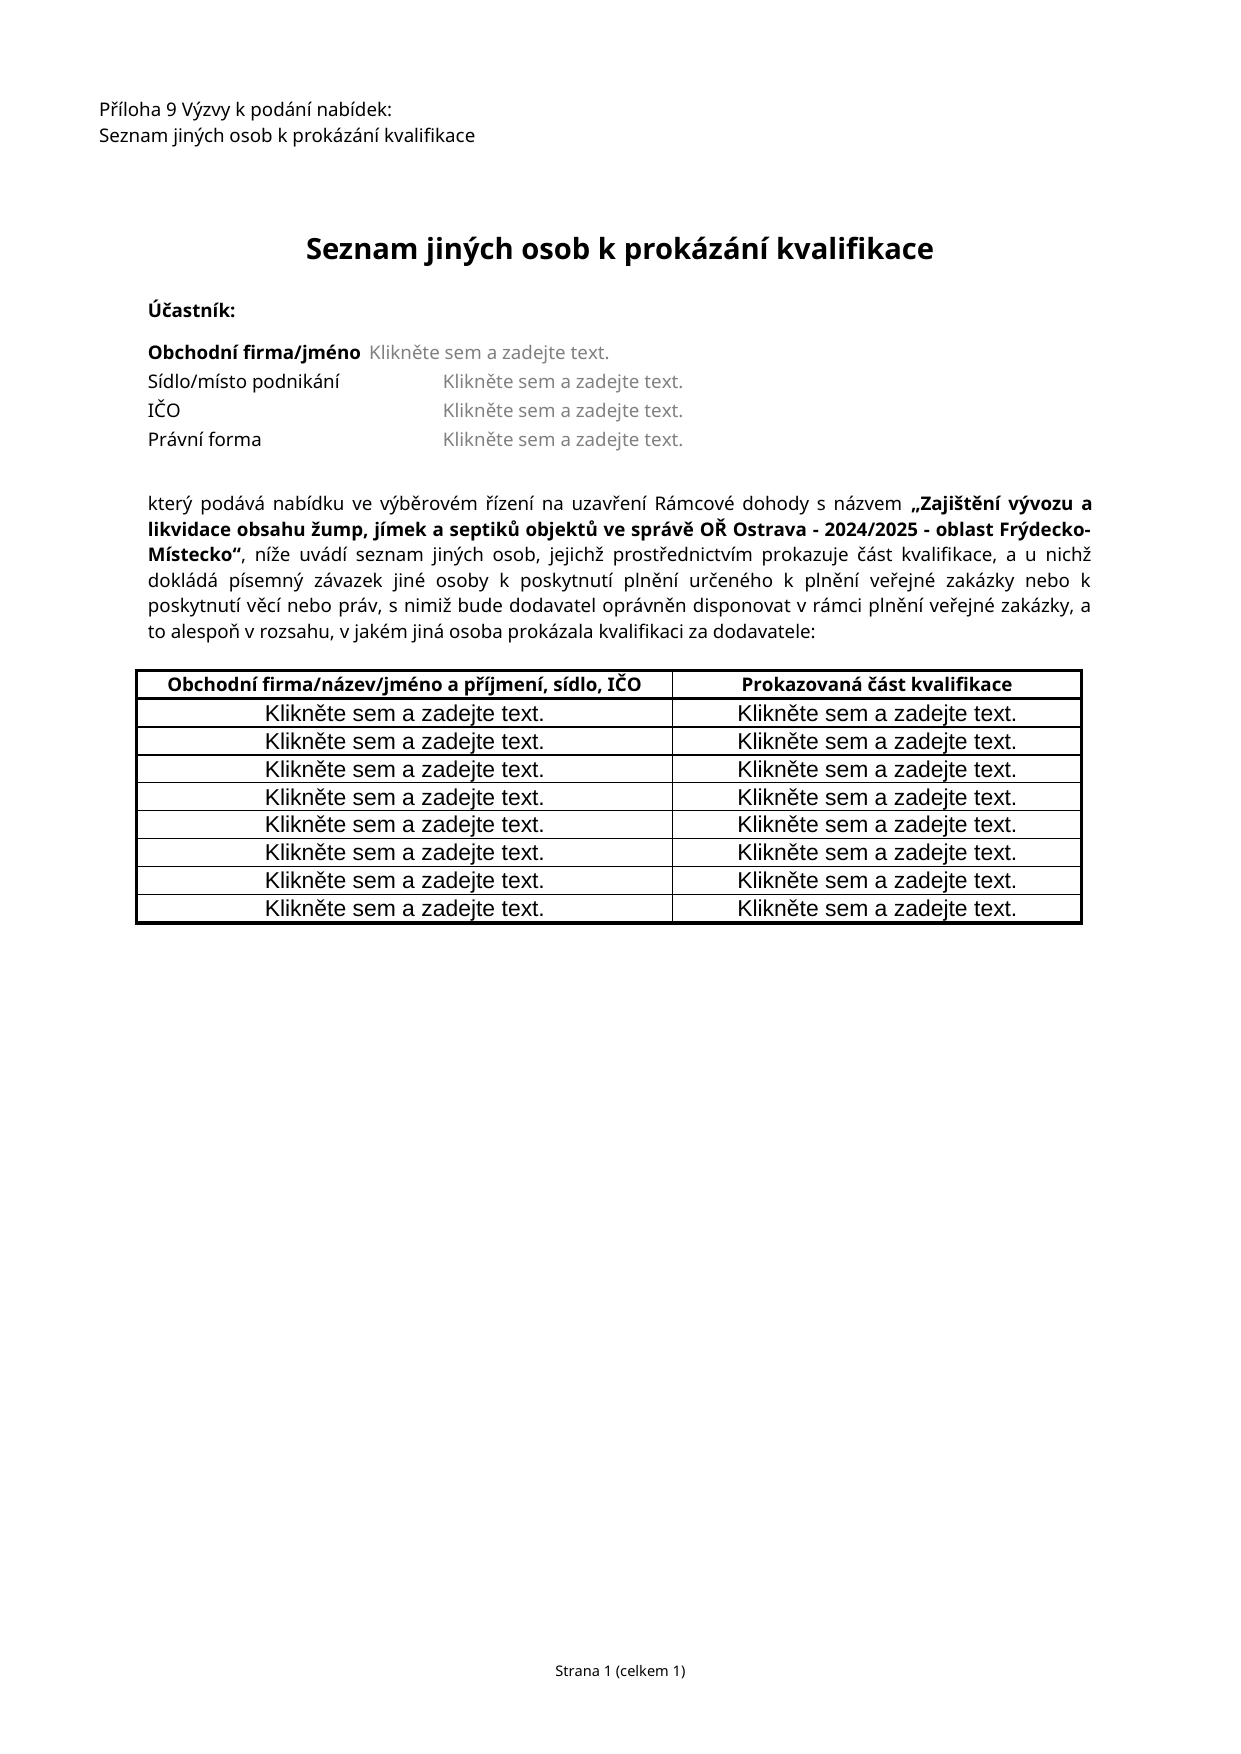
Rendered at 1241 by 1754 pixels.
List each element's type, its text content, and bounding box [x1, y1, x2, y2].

text Právní forma [148, 423, 1093, 452]
text Sídlo/místo podnikání [148, 365, 1093, 394]
table_header Prokazovaná část kvalifikace [673, 672, 1080, 697]
text Účastník: [148, 293, 1093, 324]
table_header Obchodní firma/název/jméno a příjmení, sídlo, IČO [138, 672, 672, 697]
title Seznam jiných osob k prokázání kvalifikace [148, 228, 1093, 268]
text Obchodní firma/jméno [148, 336, 1093, 365]
text který podává nabídku ve výběrovém řízení na uzavření Rámcové dohody s názvem „Zajištění vývozu a likvidace obsahu žump, jímek a septiků objektů ve správě OŘ Ostrava - 2024/2025 - oblast Frýdecko-Místecko“, níže uvádí seznam jiných osob, jejichž prostřednictvím prokazuje část kvalifikace, a u nichž dokládá písemný závazek jiné osoby k poskytnutí plnění určeného k plnění veřejné zakázky nebo k poskytnutí věcí nebo práv, s nimiž bude dodavatel oprávněn disponovat v rámci plnění veřejné zakázky, a to alespoň v rozsahu, v jakém jiná osoba prokázala kvalifikaci za dodavatele: [148, 490, 1093, 643]
text IČO [148, 394, 1093, 423]
